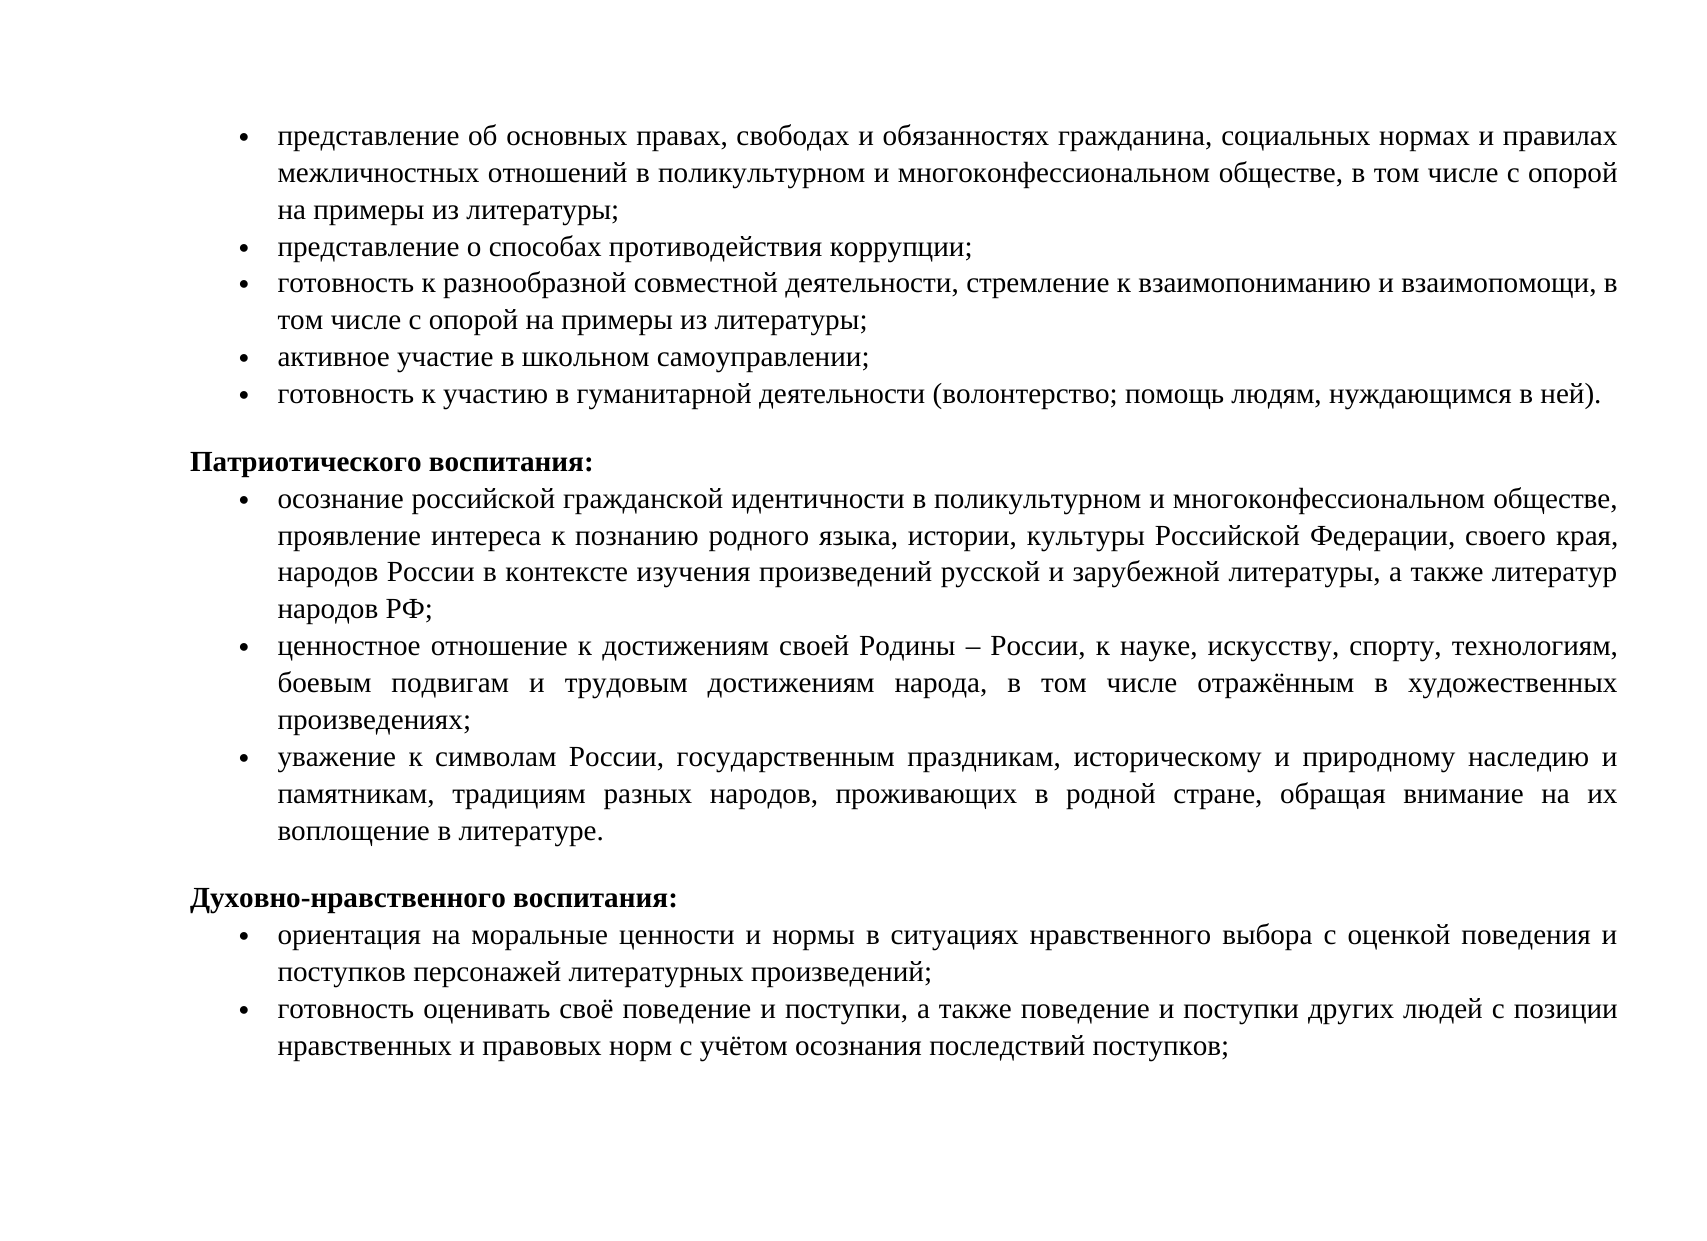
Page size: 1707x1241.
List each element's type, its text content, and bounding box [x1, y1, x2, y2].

list активное участие в школьном самоуправлении; [240, 339, 1618, 373]
list готовность оценивать своё поведение и поступки, а также поведение и поступки других людей с позиции нравственных и правовых норм с учётом осознания последствий поступков; [240, 991, 1618, 1061]
list ориентация на моральные ценности и нормы в ситуациях нравственного выбора с оценкой поведения и поступков персонажей литературных произведений; [240, 917, 1618, 987]
list готовность к участию в гуманитарной деятельности (волонтерство; помощь людям, нуждающимся в ней). [240, 376, 1618, 410]
list представление о способах противодействия коррупции; [240, 229, 1618, 262]
list готовность к разнообразной совместной деятельности, стремление к взаимопониманию и взаимопомощи, в том числе с опорой на примеры из литературы; [240, 266, 1618, 336]
list уважение к символам России, государственным праздникам, историческому и природному наследию и памятникам, традициям разных народов, проживающих в родной стране, обращая внимание на их воплощение в литературе. [240, 739, 1618, 846]
text Духовно-нравственного воспитания: [190, 880, 1618, 914]
list осознание российской гражданской идентичности в поликультурном и многоконфессиональном обществе, проявление интереса к познанию родного языка, истории, культуры Российской Федерации, своего края, народов России в контексте изучения произведений русской и зарубежной литературы, а также литератур народов РФ; [240, 481, 1618, 625]
list ценностное отношение к достижениям своей Родины – России, к науке, искусству, спорту, технологиям, боевым подвигам и трудовым достижениям народа, в том числе отражённым в художественных произведениях; [240, 628, 1618, 736]
list представление об основных правах, свободах и обязанностях гражданина, социальных нормах и правилах межличностных отношений в поликультурном и многоконфессиональном обществе, в том числе с опорой на примеры из литературы; [240, 118, 1618, 225]
text Патриотического воспитания: [190, 444, 1618, 477]
